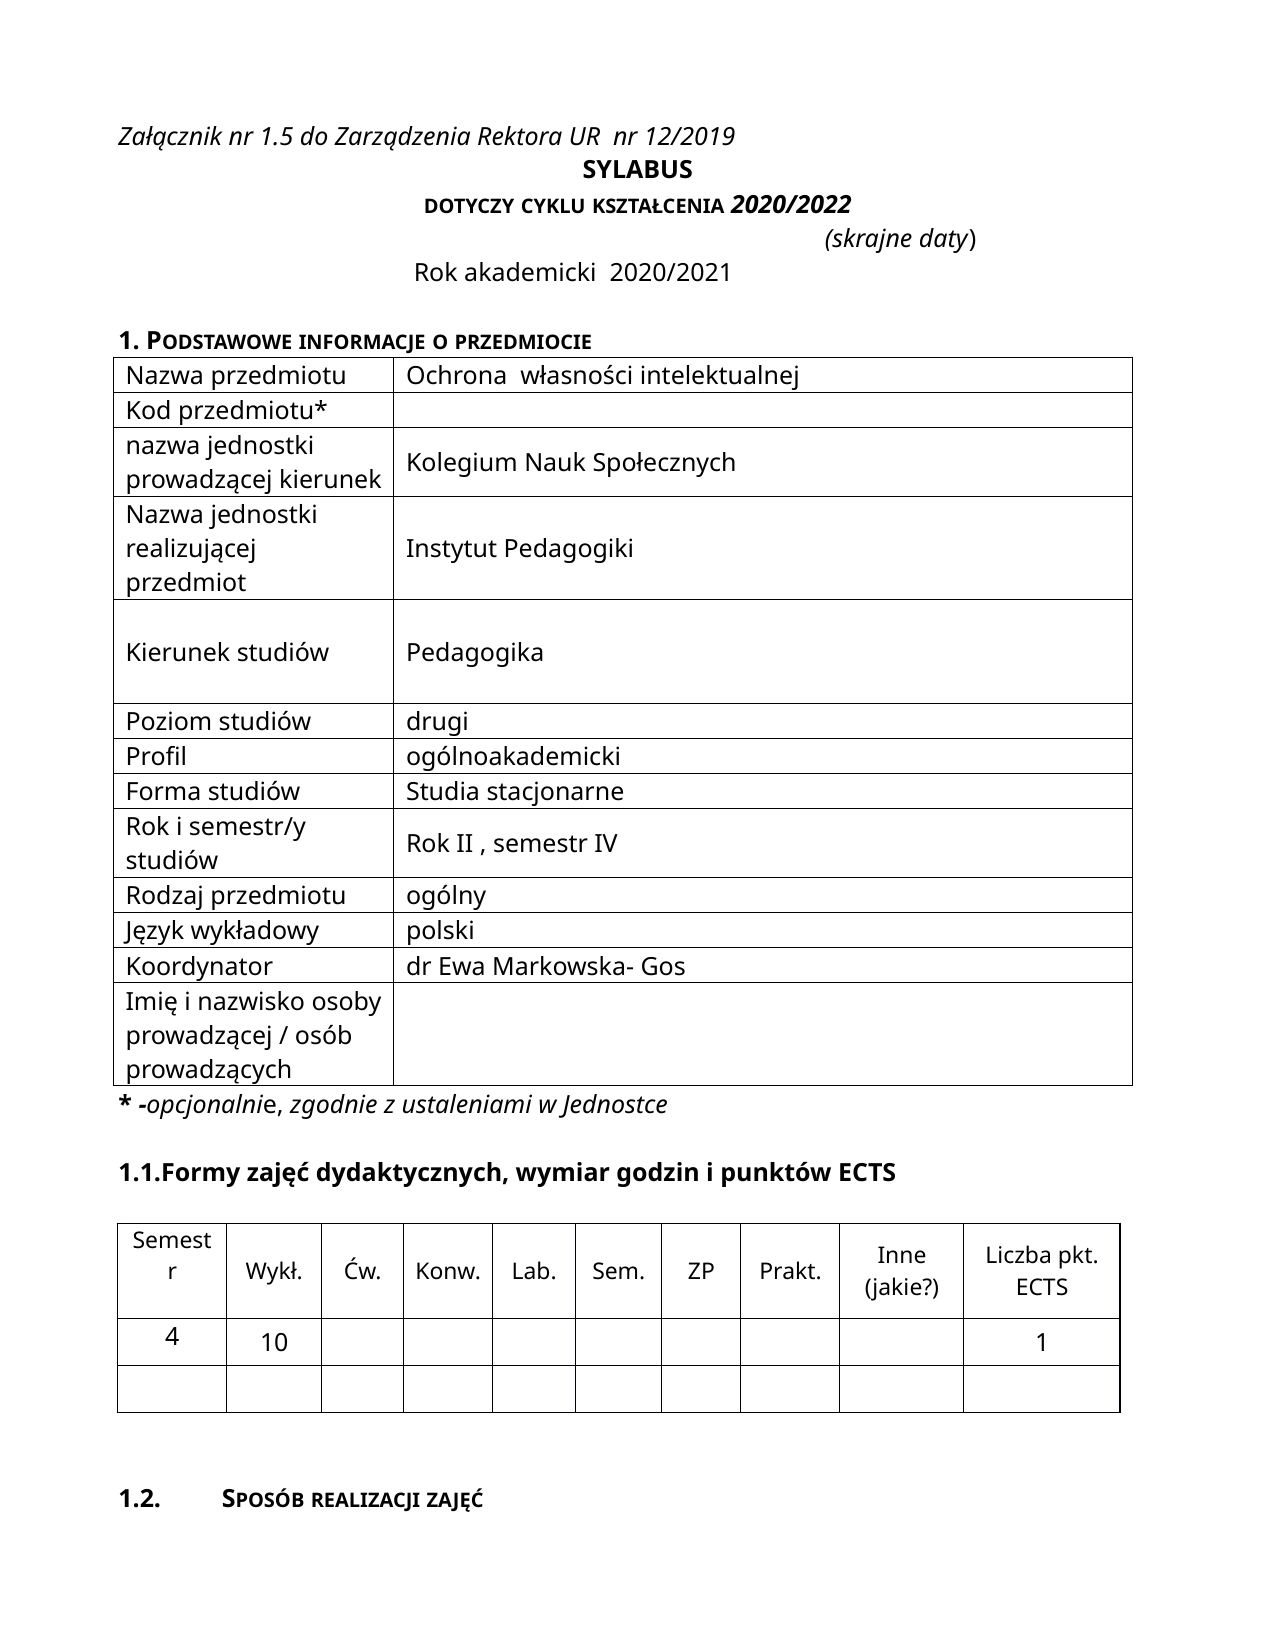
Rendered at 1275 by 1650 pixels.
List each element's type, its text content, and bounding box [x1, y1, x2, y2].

table_cell Forma studiów [114, 774, 393, 808]
table_cell [394, 983, 1132, 1085]
table_cell [493, 1366, 575, 1412]
table_cell Kierunek studiów [114, 600, 393, 702]
text Rok akademicki 2020/2021 [118, 254, 1157, 288]
table_header Lab. [493, 1224, 575, 1317]
table_cell Instytut Pedagogiki [394, 497, 1132, 599]
table_cell [662, 1366, 740, 1412]
table_cell [404, 1319, 492, 1365]
table_header ZP [662, 1224, 740, 1317]
table_header Sem. [576, 1224, 661, 1317]
table_cell [493, 1319, 575, 1365]
table_cell [394, 393, 1132, 427]
table_cell dr Ewa Markowska- Gos [394, 948, 1132, 982]
table_cell [404, 1366, 492, 1412]
table_cell Język wykładowy [114, 913, 393, 947]
table_cell [118, 1366, 226, 1412]
table_header Prakt. [741, 1224, 839, 1317]
text SYLABUS [118, 152, 1157, 186]
table_header Semestr [118, 1224, 226, 1317]
table_cell Rok II , semestr IV [394, 809, 1132, 877]
table_header Wykł. [227, 1224, 321, 1317]
table_header Nazwa przedmiotu [114, 358, 393, 392]
table_header Ćw. [322, 1224, 403, 1317]
table_cell ogólnoakademicki [394, 739, 1132, 773]
table_cell [964, 1366, 1119, 1412]
text 1.1.Formy zajęć dydaktycznych, wymiar godzin i punktów ECTS [118, 1154, 1157, 1189]
table_cell Rok i semestr/y studiów [114, 809, 393, 877]
table_cell Rodzaj przedmiotu [114, 878, 393, 912]
table_cell Koordynator [114, 948, 393, 982]
text (skrajne daty) [118, 220, 1157, 254]
table_header Inne (jakie?) [840, 1224, 963, 1317]
text dotyczy cyklu kształcenia 2020/2022 [118, 186, 1157, 220]
table_cell [322, 1319, 403, 1365]
table_cell nazwa jednostki prowadzącej kierunek [114, 428, 393, 496]
table_cell [576, 1319, 661, 1365]
table_cell polski [394, 913, 1132, 947]
text * -opcjonalnie, zgodnie z ustaleniami w Jednostce [118, 1086, 1157, 1121]
table_cell Kolegium Nauk Społecznych [394, 428, 1132, 496]
table_cell Kod przedmiotu* [114, 393, 393, 427]
table_cell [322, 1366, 403, 1412]
table_cell [741, 1319, 839, 1365]
table_cell Imię i nazwisko osoby prowadzącej / osób prowadzących [114, 983, 393, 1085]
table_cell Profil [114, 739, 393, 773]
table_cell [840, 1366, 963, 1412]
table_cell 4 [118, 1319, 226, 1365]
text Załącznik nr 1.5 do Zarządzenia Rektora UR nr 12/2019 [118, 118, 1157, 152]
table_cell Nazwa jednostki realizującej przedmiot [114, 497, 393, 599]
table_cell [576, 1366, 661, 1412]
table_header Konw. [404, 1224, 492, 1317]
text 1.2. Sposób realizacji zajęć [118, 1481, 1157, 1515]
table_cell [662, 1319, 740, 1365]
table_cell [840, 1319, 963, 1365]
table_cell [741, 1366, 839, 1412]
table_cell Studia stacjonarne [394, 774, 1132, 808]
table_cell drugi [394, 704, 1132, 737]
table_header Ochrona własności intelektualnej [394, 358, 1132, 392]
table_header Liczba pkt. ECTS [964, 1224, 1119, 1317]
text 1. Podstawowe informacje o przedmiocie [118, 322, 1157, 357]
table_cell [227, 1366, 321, 1412]
table_cell ogólny [394, 878, 1132, 912]
table_cell 1 [964, 1319, 1119, 1365]
table_cell 10 [227, 1319, 321, 1365]
table_cell Poziom studiów [114, 704, 393, 737]
table_cell Pedagogika [394, 600, 1132, 702]
